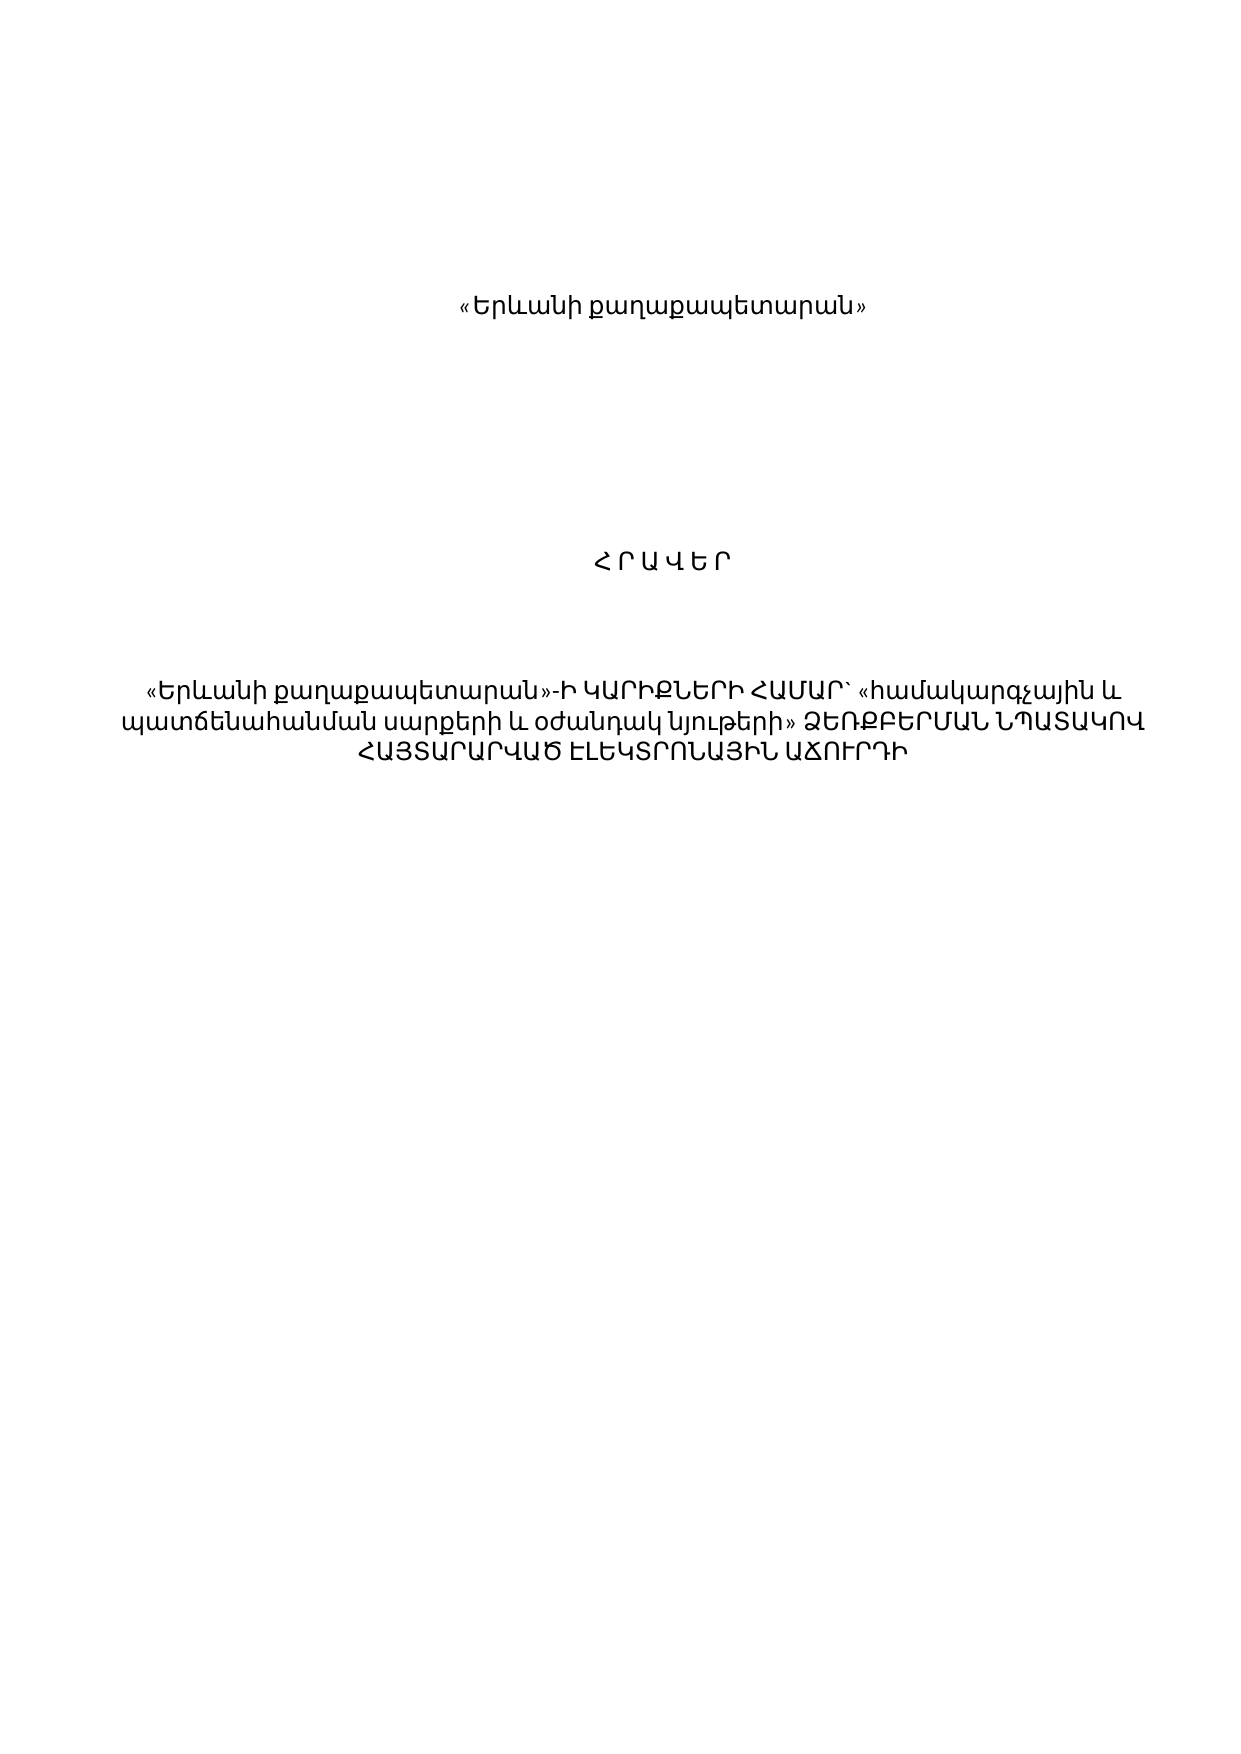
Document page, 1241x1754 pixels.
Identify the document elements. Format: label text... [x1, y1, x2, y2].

text « Երևանի քաղաքապետարան» [94, 290, 1172, 321]
text «Երևանի քաղաքապետարան»-Ի ԿԱՐԻՔՆԵՐԻ ՀԱՄԱՐ` «համակարգչային և պատճենահանման սարքերի և օժանդակ նյութերի» ՁԵՌՔԲԵՐՄԱՆ ՆՊԱՏԱԿՈՎ ՀԱՅՏԱՐԱՐՎԱԾ ԷԼԵԿՏՐՈՆԱՅԻՆ ԱՃՈՒՐԴԻ [94, 676, 1172, 767]
text Հ Ր Ա Վ Ե Ր [94, 546, 1172, 577]
